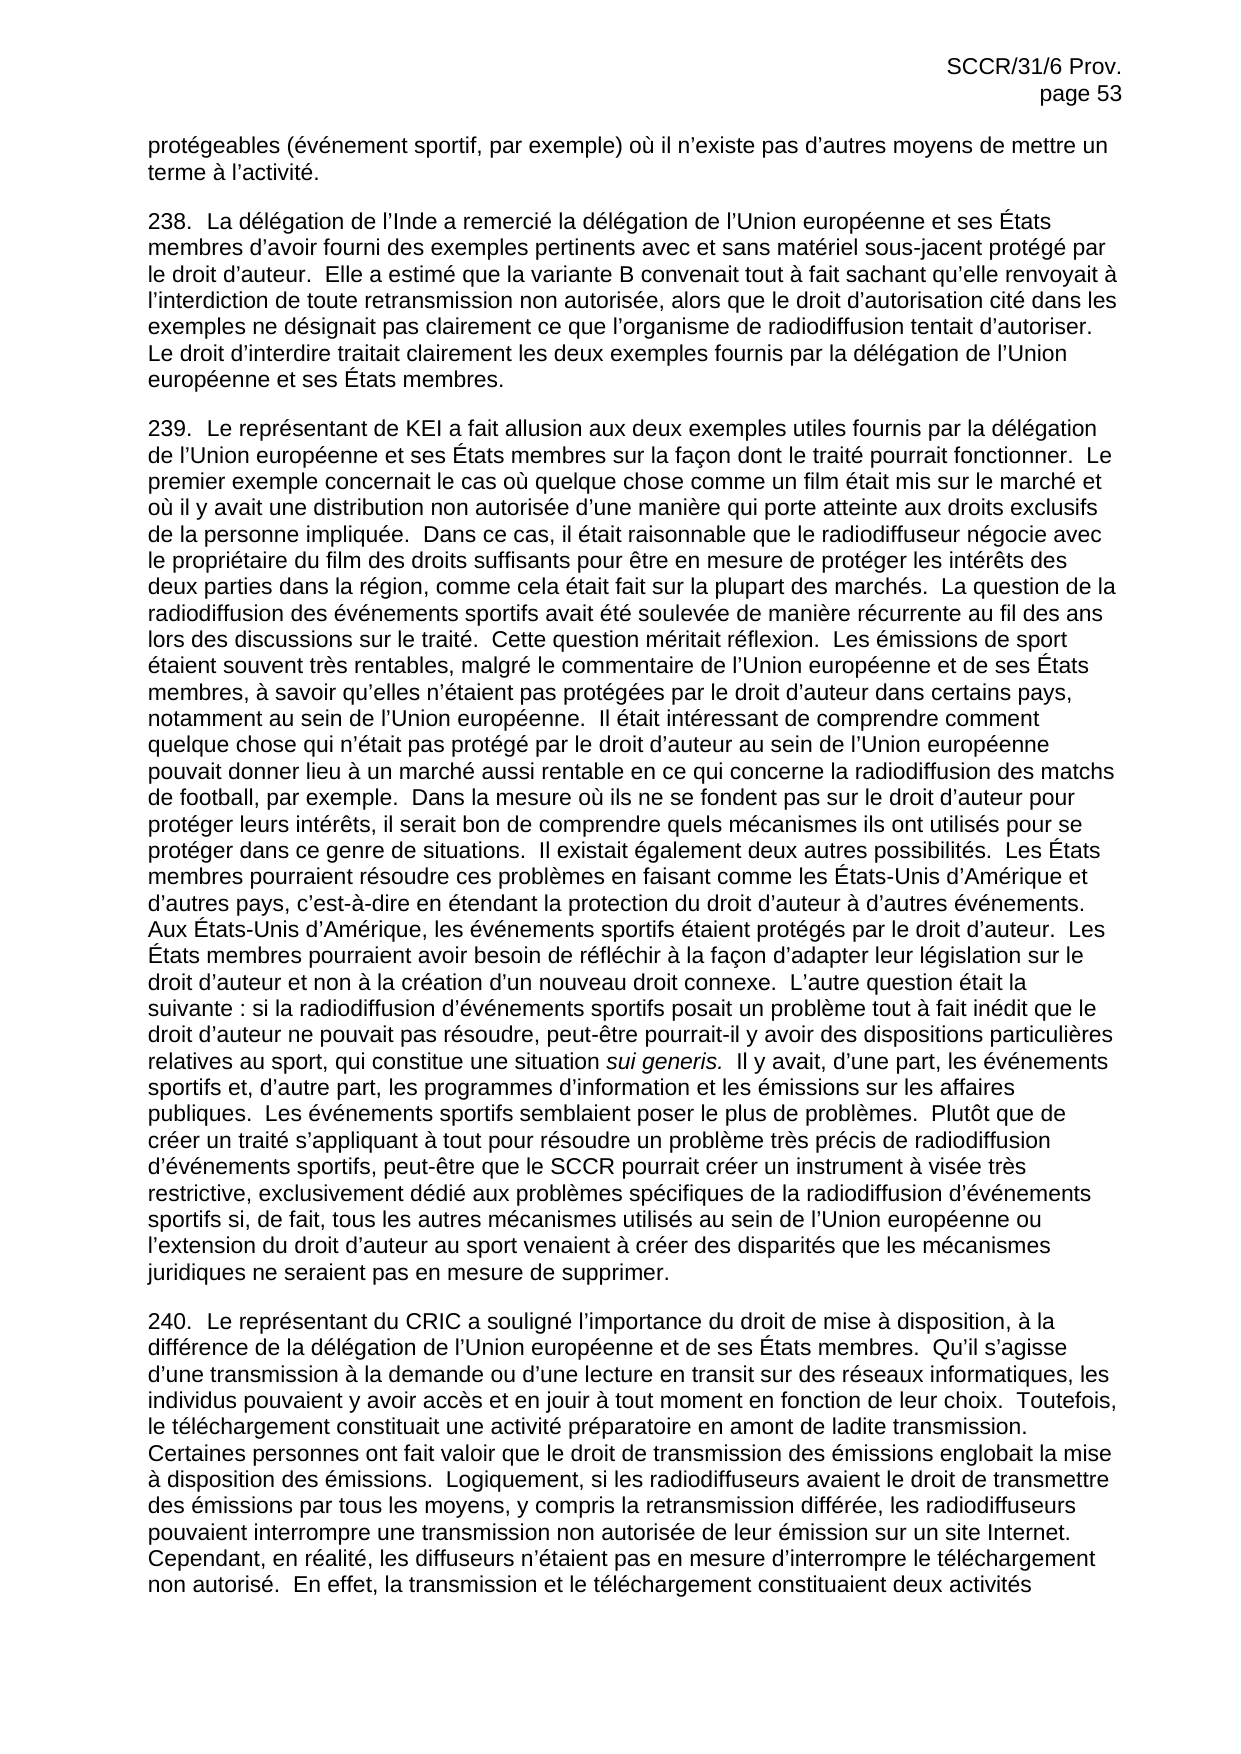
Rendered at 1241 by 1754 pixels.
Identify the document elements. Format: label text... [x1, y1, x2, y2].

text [148, 1308, 1122, 1598]
text Le représentant de KEI a fait allusion aux deux exemples utiles fournis par la délégation de l’Union européenne et ses États membres sur la façon dont le traité pourrait fonctionner. Le premier exemple concernait le cas où quelque chose comme un film était mis sur le marché et où il y avait une distribution non autorisée d’une manière qui porte atteinte aux droits exclusifs de la personne impliquée. Dans ce cas, il était raisonnable que le radiodiffuseur négocie avec le propriétaire du film des droits suffisants pour être en mesure de protéger les intérêts des deux parties dans la région, comme cela était fait sur la plupart des marchés. La question de la radiodiffusion des événements sportifs avait été soulevée de manière récurrente au fil des ans lors des discussions sur le traité. Cette question méritait réflexion. Les émissions de sport étaient souvent très rentables, malgré le commentaire de l’Union européenne et de ses États membres, à savoir qu’elles n’étaient pas protégées par le droit d’auteur dans certains pays, notamment au sein de l’Union européenne. Il était intéressant de comprendre comment quelque chose qui n’était pas protégé par le droit d’auteur au sein de l’Union européenne pouvait donner lieu à un marché aussi rentable en ce qui concerne la radiodiffusion des matchs de football, par exemple. Dans la mesure où ils ne se fondent pas sur le droit d’auteur pour protéger leurs intérêts, il serait bon de comprendre quels mécanismes ils ont utilisés pour se protéger dans ce genre de situations. Il existait également deux autres possibilités. Les États membres pourraient résoudre ces problèmes en faisant comme les États-Unis d’Amérique et d’autres pays, c’est-à-dire en étendant la protection du droit d’auteur à d’autres événements. Aux États-Unis d’Amérique, les événements sportifs étaient protégés par le droit d’auteur. Les États membres pourraient avoir besoin de réfléchir à la façon d’adapter leur législation sur le droit d’auteur et non à la création d’un nouveau droit connexe. L’autre question était la suivante : si la radiodiffusion d’événements sportifs posait un problème tout à fait inédit que le droit d’auteur ne pouvait pas résoudre, peut-être pourrait-il y avoir des dispositions particulières relatives au sport, qui constitue une situation sui generis. Il y avait, d’une part, les événements sportifs et, d’autre part, les programmes d’information et les émissions sur les affaires publiques. Les événements sportifs semblaient poser le plus de problèmes. Plutôt que de créer un traité s’appliquant à tout pour résoudre un problème très précis de radiodiffusion d’événements sportifs, peut-être que le SCCR pourrait créer un instrument à visée très restrictive, exclusivement dédié aux problèmes spécifiques de la radiodiffusion d’événements sportifs si, de fait, tous les autres mécanismes utilisés au sein de l’Union européenne ou l’extension du droit d’auteur au sport venaient à créer des disparités que les mécanismes juridiques ne seraient pas en mesure de supprimer. [148, 415, 1122, 1285]
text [148, 132, 1122, 185]
text La délégation de l’Inde a remercié la délégation de l’Union européenne et ses États membres d’avoir fourni des exemples pertinents avec et sans matériel sous-jacent protégé par le droit d’auteur. Elle a estimé que la variante B convenait tout à fait sachant qu’elle renvoyait à l’interdiction de toute retransmission non autorisée, alors que le droit d’autorisation cité dans les exemples ne désignait pas clairement ce que l’organisme de radiodiffusion tentait d’autoriser. Le droit d’interdire traitait clairement les deux exemples fournis par la délégation de l’Union européenne et ses États membres. [148, 208, 1122, 392]
